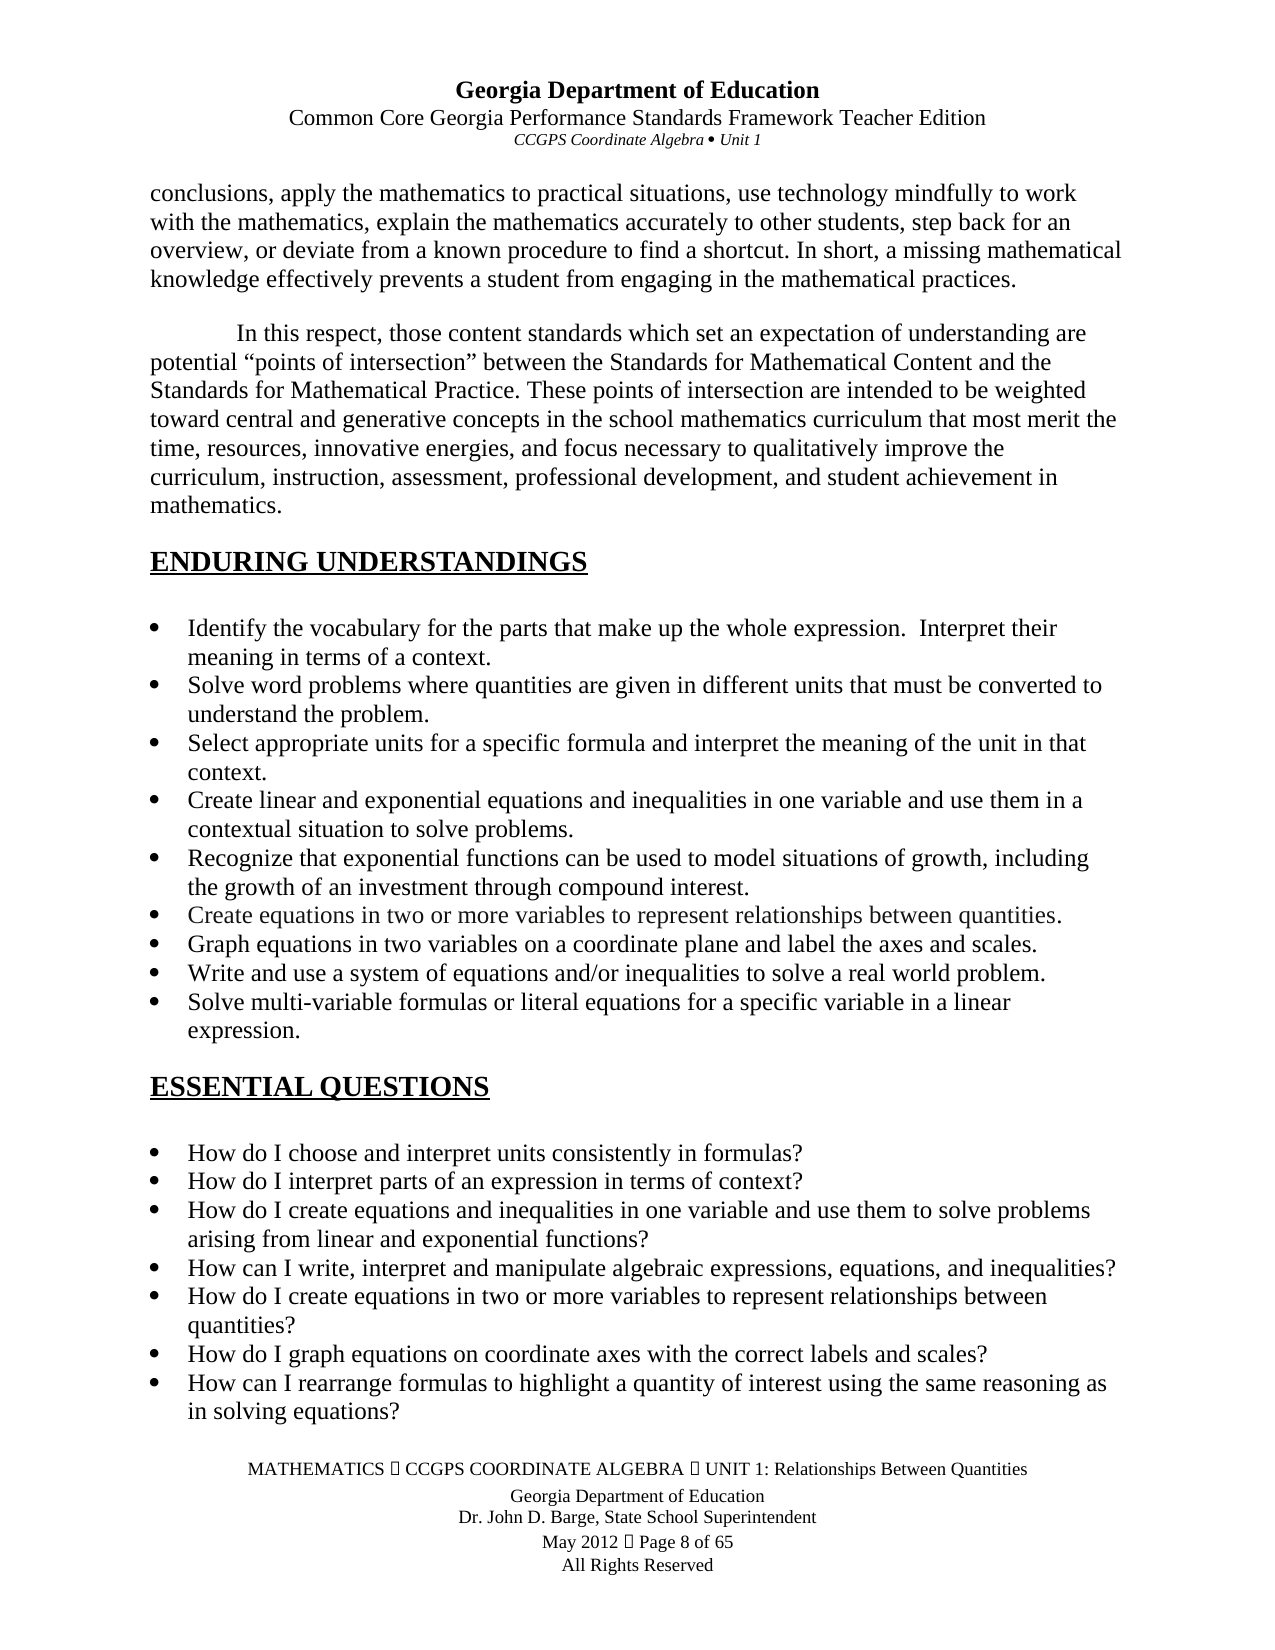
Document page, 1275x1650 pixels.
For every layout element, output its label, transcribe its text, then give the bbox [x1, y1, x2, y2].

list How do I graph equations on coordinate axes with the correct labels and scales? [150, 1339, 1125, 1368]
text In this respect, those content standards which set an expectation of understanding are potential “points of intersection” between the Standards for Mathematical Content and the Standards for Mathematical Practice. These points of intersection are intended to be weighted toward central and generative concepts in the school mathematics curriculum that most merit the time, resources, innovative energies, and focus necessary to qualitatively improve the curriculum, instruction, assessment, professional development, and student achievement in mathematics. [150, 318, 1125, 519]
list Identify the vocabulary for the parts that make up the whole expression. Interpret their meaning in terms of a context. [150, 613, 1125, 670]
list Write and use a system of equations and/or inequalities to solve a real world problem. [150, 958, 1125, 987]
list How do I choose and interpret units consistently in formulas? [150, 1138, 1125, 1166]
list Solve multi-variable formulas or literal equations for a specific variable in a linear expression. [150, 987, 1125, 1044]
list How do I create equations in two or more variables to represent relationships between quantities? [150, 1281, 1125, 1339]
list Recognize that exponential functions can be used to model situations of growth, including the growth of an investment through compound interest. [150, 843, 1125, 900]
list Graph equations in two variables on a coordinate plane and label the axes and scales. [150, 929, 1125, 958]
list Create equations in two or more variables to represent relationships between quantities. [150, 900, 1125, 929]
list How can I rearrange formulas to highlight a quantity of interest using the same reasoning as in solving equations? [150, 1368, 1125, 1425]
subtitle ESSENTIAL QUESTIONS [150, 1069, 1125, 1103]
list How do I create equations and inequalities in one variable and use them to solve problems arising from linear and exponential functions? [150, 1195, 1125, 1253]
list How can I write, interpret and manipulate algebraic expressions, equations, and inequalities? [150, 1253, 1125, 1281]
list Create linear and exponential equations and inequalities in one variable and use them in a contextual situation to solve problems. [150, 785, 1125, 843]
list How do I interpret parts of an expression in terms of context? [150, 1166, 1125, 1195]
list Select appropriate units for a specific formula and interpret the meaning of the unit in that context. [150, 728, 1125, 785]
subtitle ENDURING UNDERSTANDINGS [150, 544, 1125, 578]
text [150, 178, 1125, 293]
list Solve word problems where quantities are given in different units that must be converted to understand the problem. [150, 670, 1125, 728]
